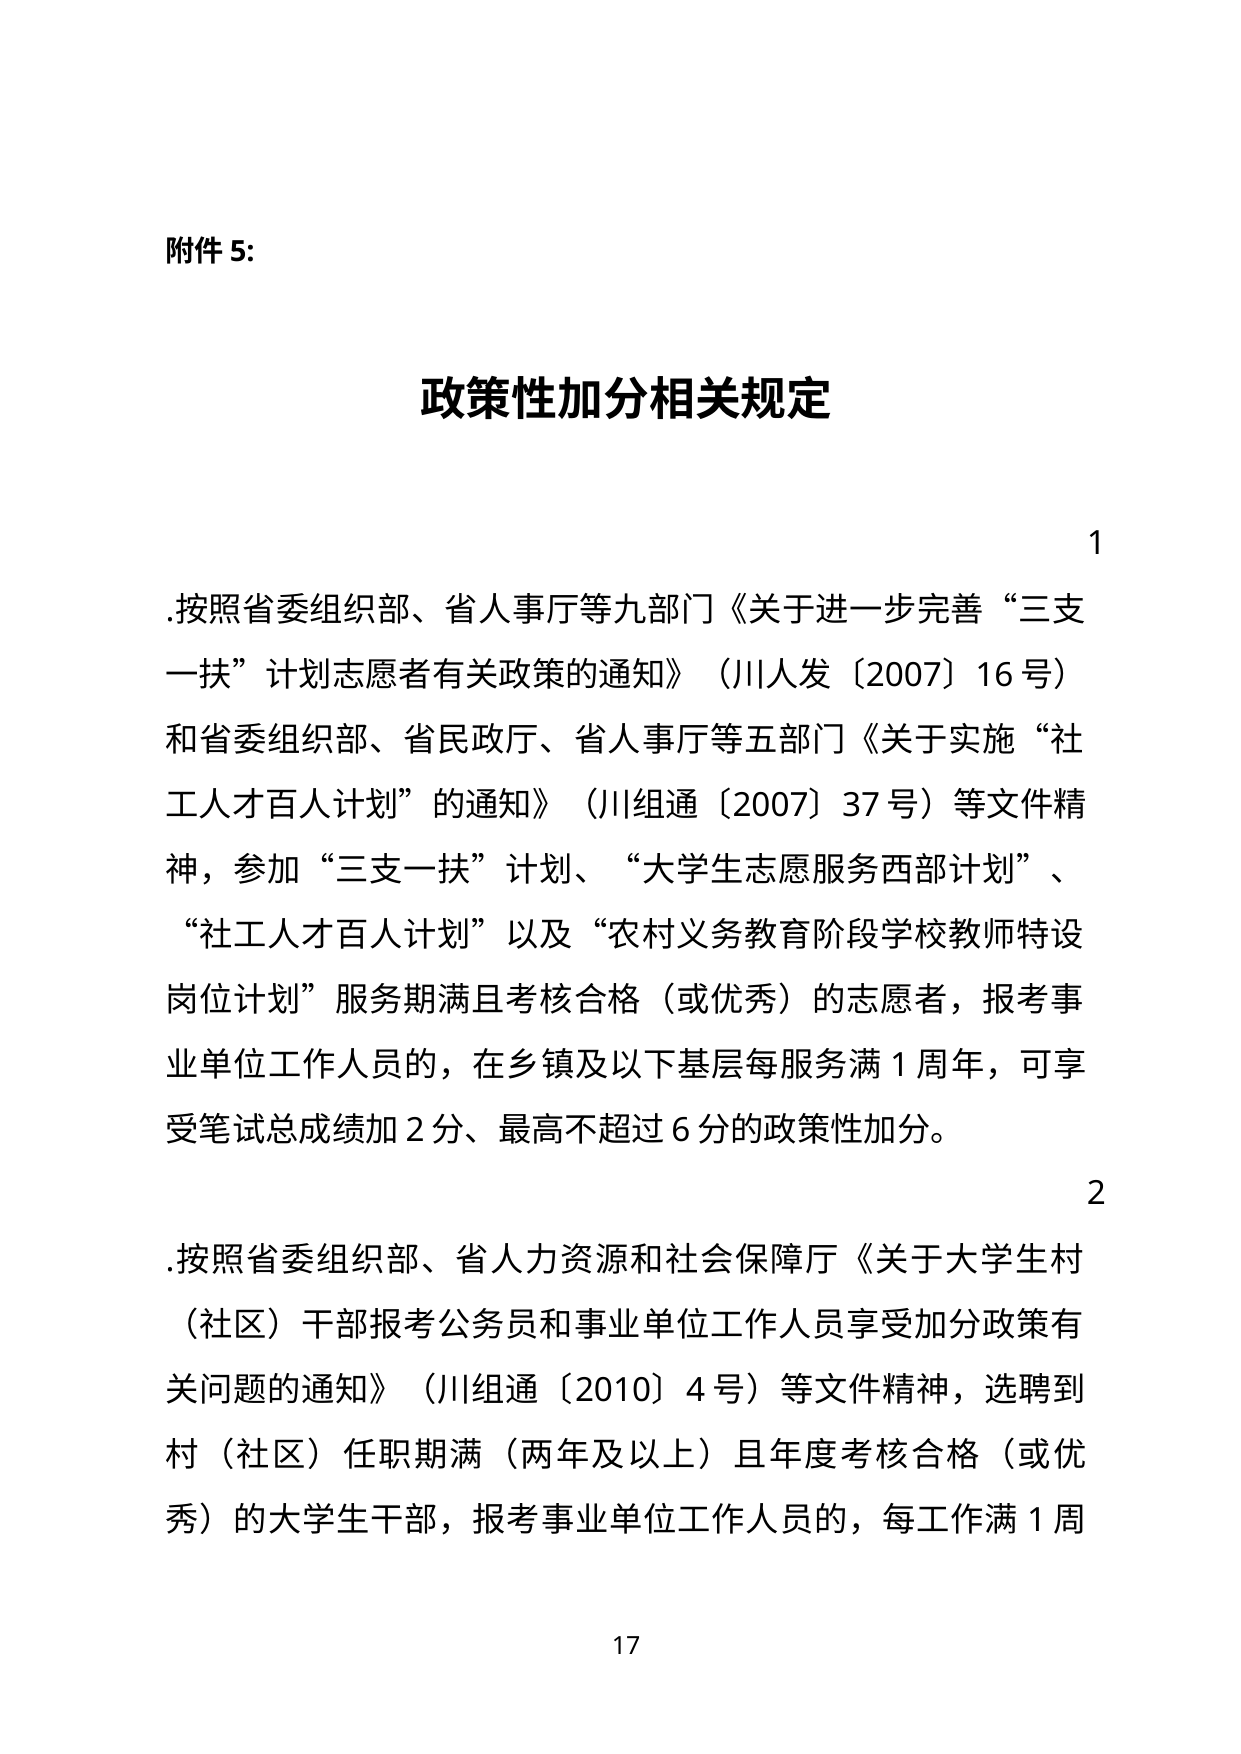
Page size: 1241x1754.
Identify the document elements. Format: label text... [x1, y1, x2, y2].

text 附件5: [165, 217, 1087, 282]
text 1.按照省委组织部、省人事厅等九部门《关于进一步完善“三支一扶”计划志愿者有关政策的通知》（川人发〔2007〕16号）和省委组织部、省民政厅、省人事厅等五部门《关于实施“社工人才百人计划”的通知》（川组通〔2007〕37号）等文件精神，参加“三支一扶”计划、“大学生志愿服务西部计划”、“社工人才百人计划”以及“农村义务教育阶段学校教师特设岗位计划”服务期满且考核合格（或优秀）的志愿者，报考事业单位工作人员的，在乡镇及以下基层每服务满1周年，可享受笔试总成绩加2分、最高不超过6分的政策性加分。 [165, 509, 1087, 1159]
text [165, 1159, 1087, 1549]
text 政策性加分相关规定 [165, 347, 1087, 444]
